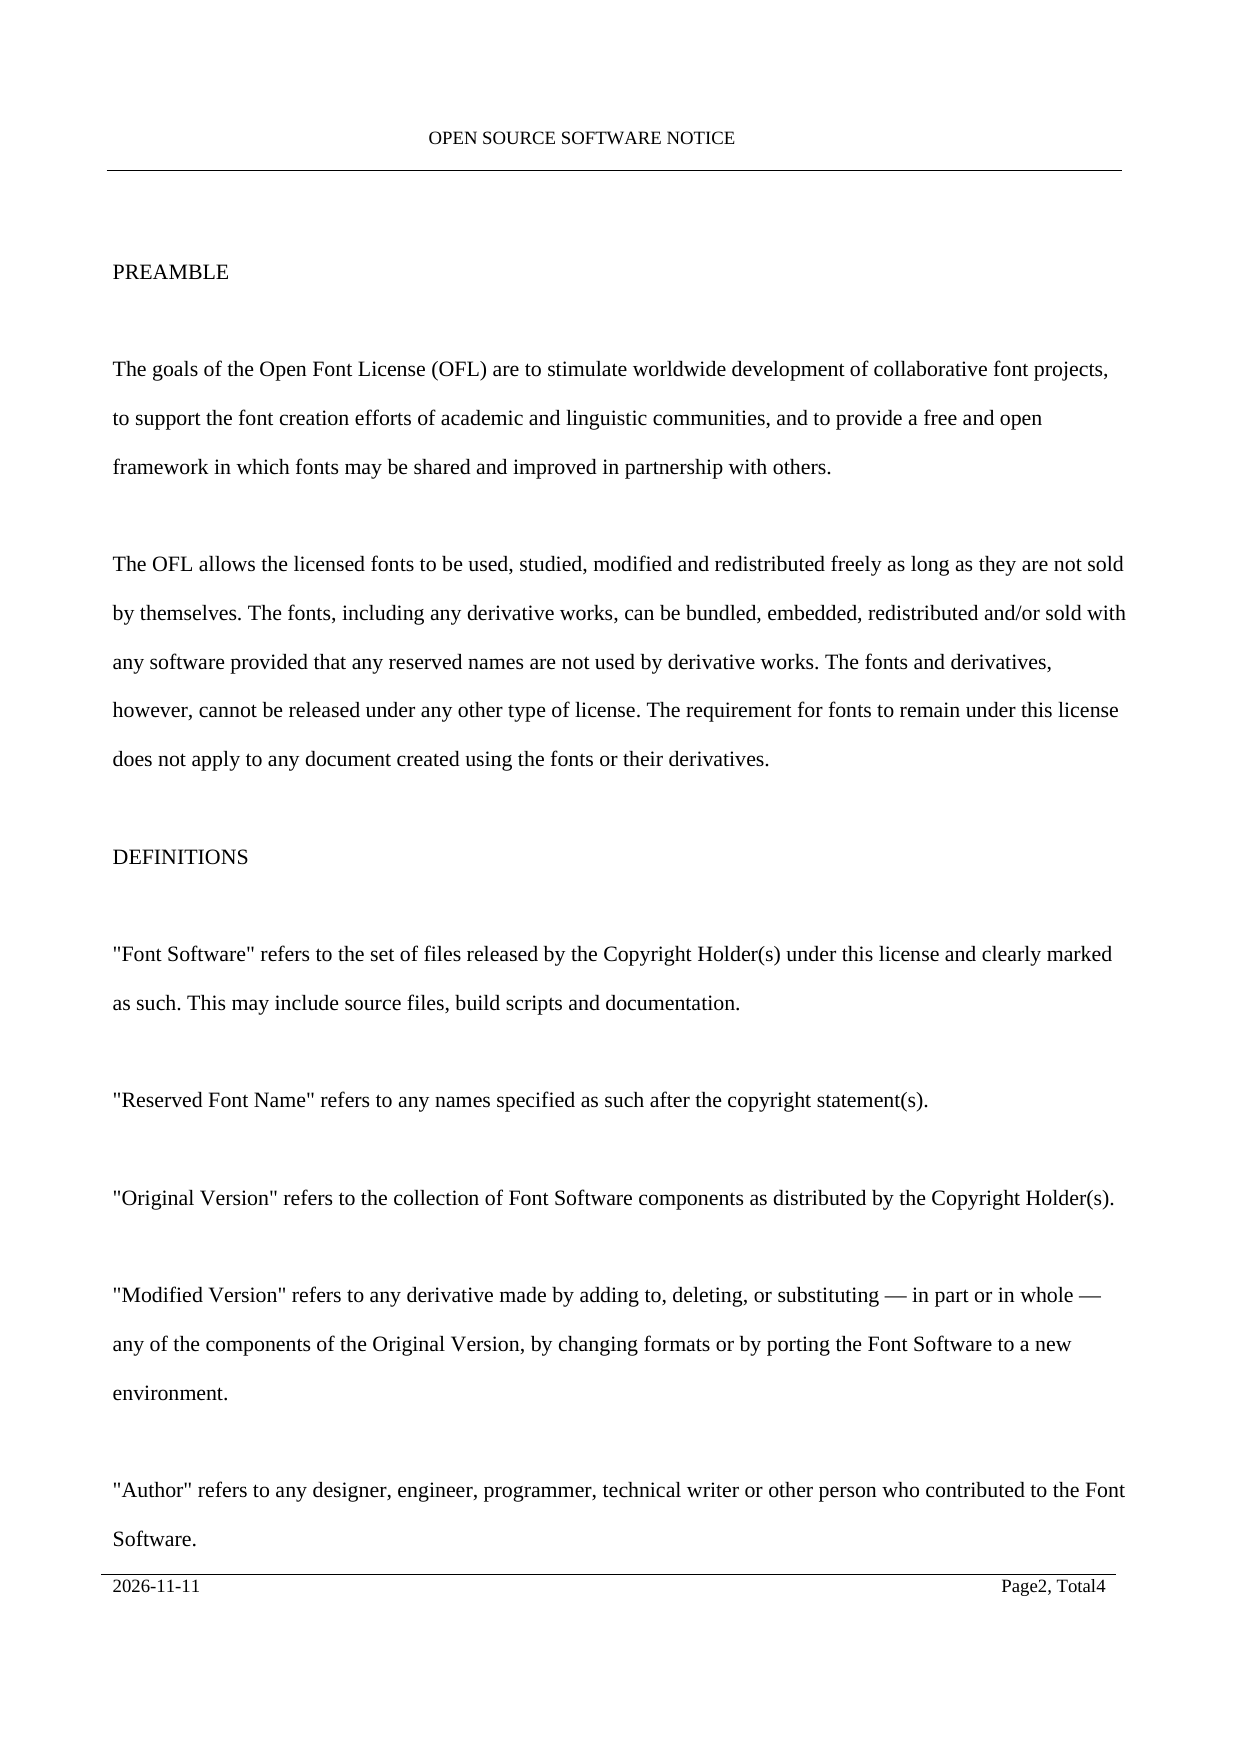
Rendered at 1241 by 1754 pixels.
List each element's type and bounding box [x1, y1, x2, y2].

text [112, 206, 1128, 1555]
